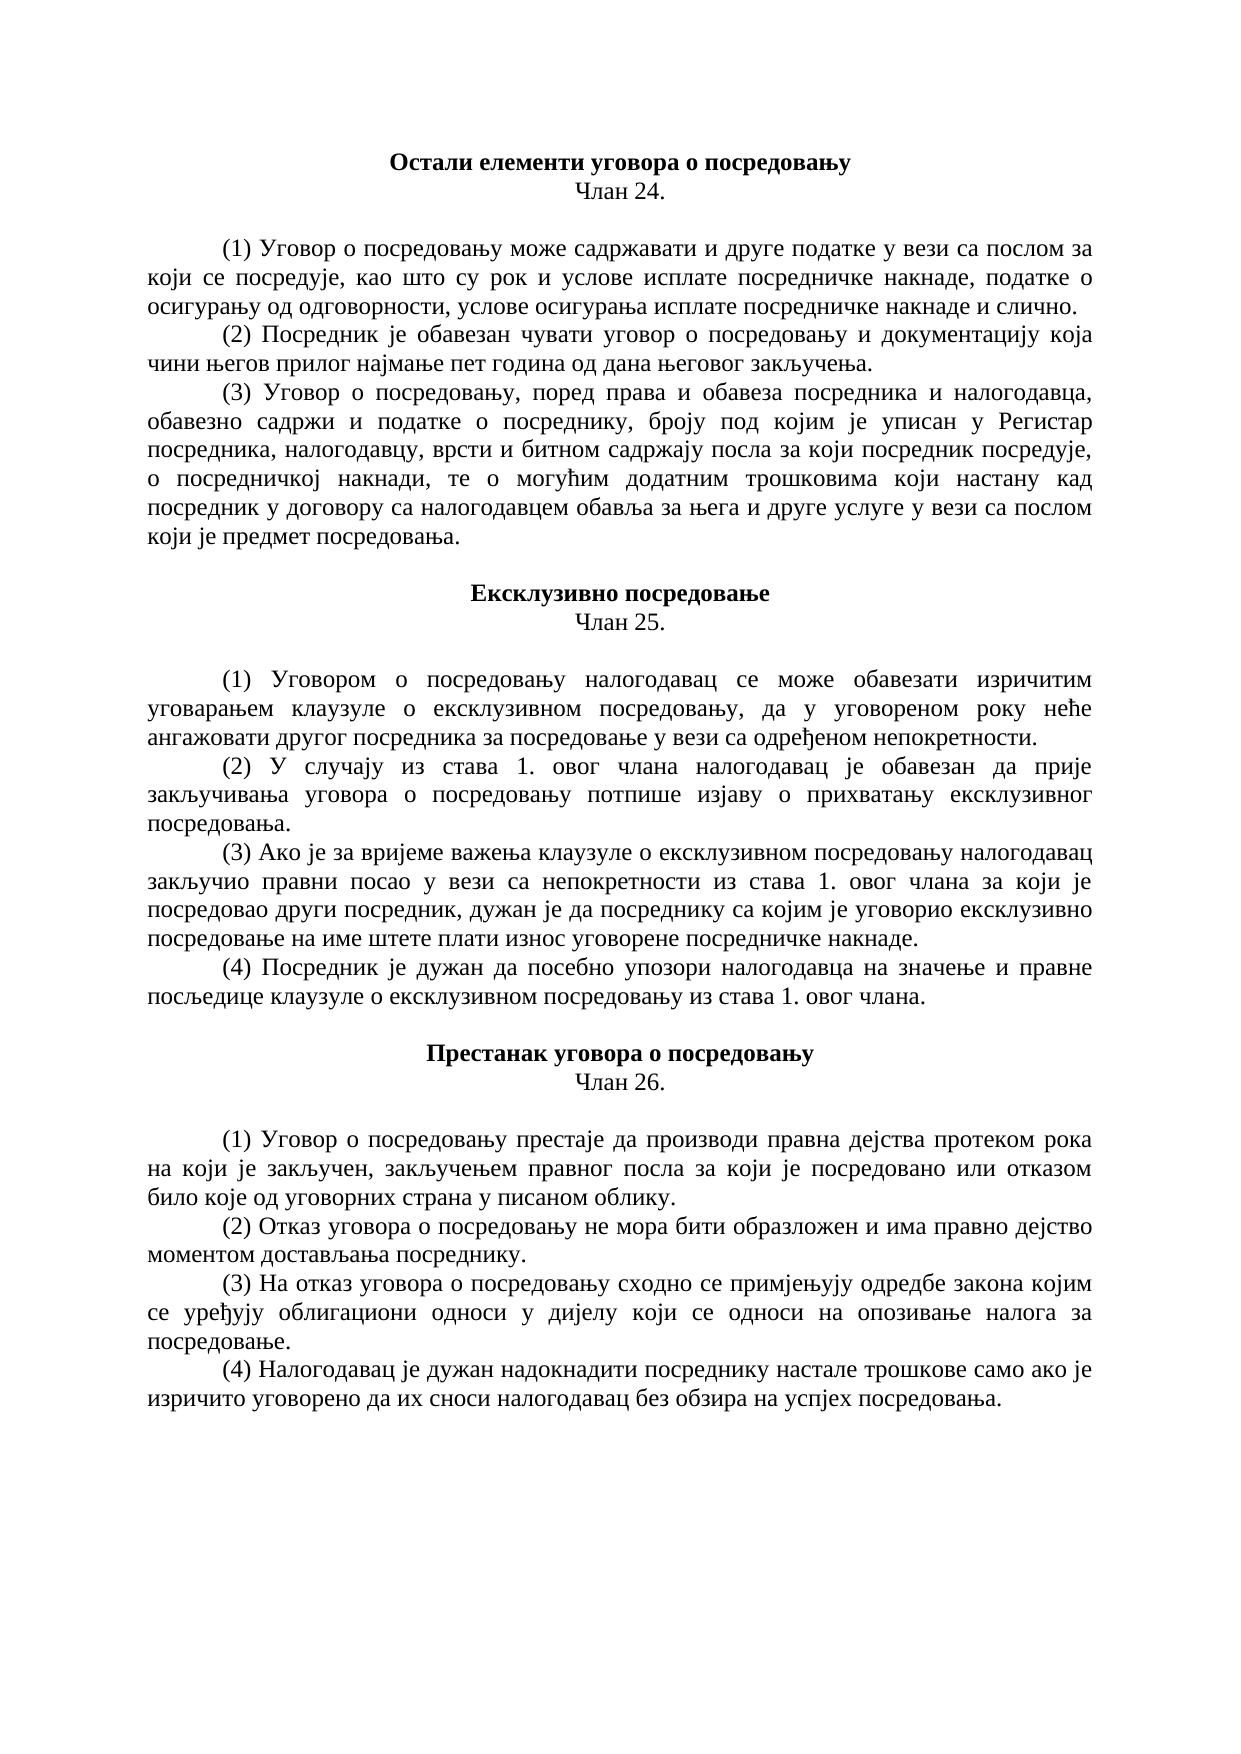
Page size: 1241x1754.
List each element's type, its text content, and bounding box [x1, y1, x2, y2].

text (4) Посредник је дужан да посебно упозори налогодавца на значење и правне посљедице клаузуле о ексклузивном посредовању из става 1. овог члана. [147, 952, 1093, 1009]
text (1) Уговор о посредовању престаје да производи правна дејства протеком рока на који је закључен, закључењем правног посла за који је посредовано или отказом било које од уговорних страна у писаном облику. [147, 1124, 1093, 1211]
text (2) Посредник је обавезан чувати уговор о посредовању и документацију која чини његов прилог најмање пет година од дана његовог закључења. [147, 319, 1093, 377]
text (3) На отказ уговора о посредовању сходно се примјењују одредбе закона којим се уређују облигациони односи у дијелу који се односи на опозивање налога за посредовање. [147, 1268, 1093, 1354]
text Ексклузивно посредовање Члан 25. [147, 578, 1093, 636]
text (2) Отказ уговора о посредовању не мора бити образложен и има правно дејство моментом достављања посреднику. [147, 1211, 1093, 1268]
text (3) Ако је за вријеме важења клаузуле о ексклузивном посредовању налогодавац закључио правни посао у вези са непокретности из става 1. овог члана за који је посредовао други посредник, дужан је да посреднику са којим је уговорио ексклузивно посредовање на име штете плати износ уговорене посредничке накнаде. [147, 837, 1093, 952]
text Престанак уговора о посредовању [147, 1038, 1093, 1067]
text Члан 24. [147, 176, 1093, 204]
text (1) Уговор о посредовању може садржавати и друге податке у вези са послом за који се посредује, као што су рок и услове исплате посредничке накнаде, податке о осигурању од одговорности, услове осигурања исплате посредничке накнаде и слично. [147, 233, 1093, 319]
text (4) Налогодавац је дужан надокнадити посреднику настале трошкове само ако је изричито уговорено да их сноси налогодавац без обзира на успјех посредовања. [147, 1354, 1093, 1412]
text (3) Уговор о посредовању, поред права и обавеза посредника и налогодавца, обавезно садржи и податке о посреднику, броју под којим је уписан у Регистар посредника, налогодавцу, врсти и битном садржају посла за који посредник посредује, о посредничкој накнади, те о могућим додатним трошковима који настану кад посредник у договору са налогодавцем обавља за њега и друге услуге у вези са послом који је предмет посредовања. [147, 377, 1093, 549]
text (2) У случају из става 1. овог члана налогодавац је обавезан да прије закључивања уговора о посредовању потпише изјаву о прихватању ексклузивног посредовања. [147, 751, 1093, 837]
text Остали елементи уговора о посредовању [147, 147, 1093, 176]
text (1) Уговором о посредовању налогодавац се може обавезати изричитим уговарањем клаузуле о ексклузивном посредовању, да у уговореном року неће ангажовати другог посредника за посредовање у вези са одређеном непокретности. [147, 664, 1093, 751]
text Члан 26. [147, 1067, 1093, 1096]
